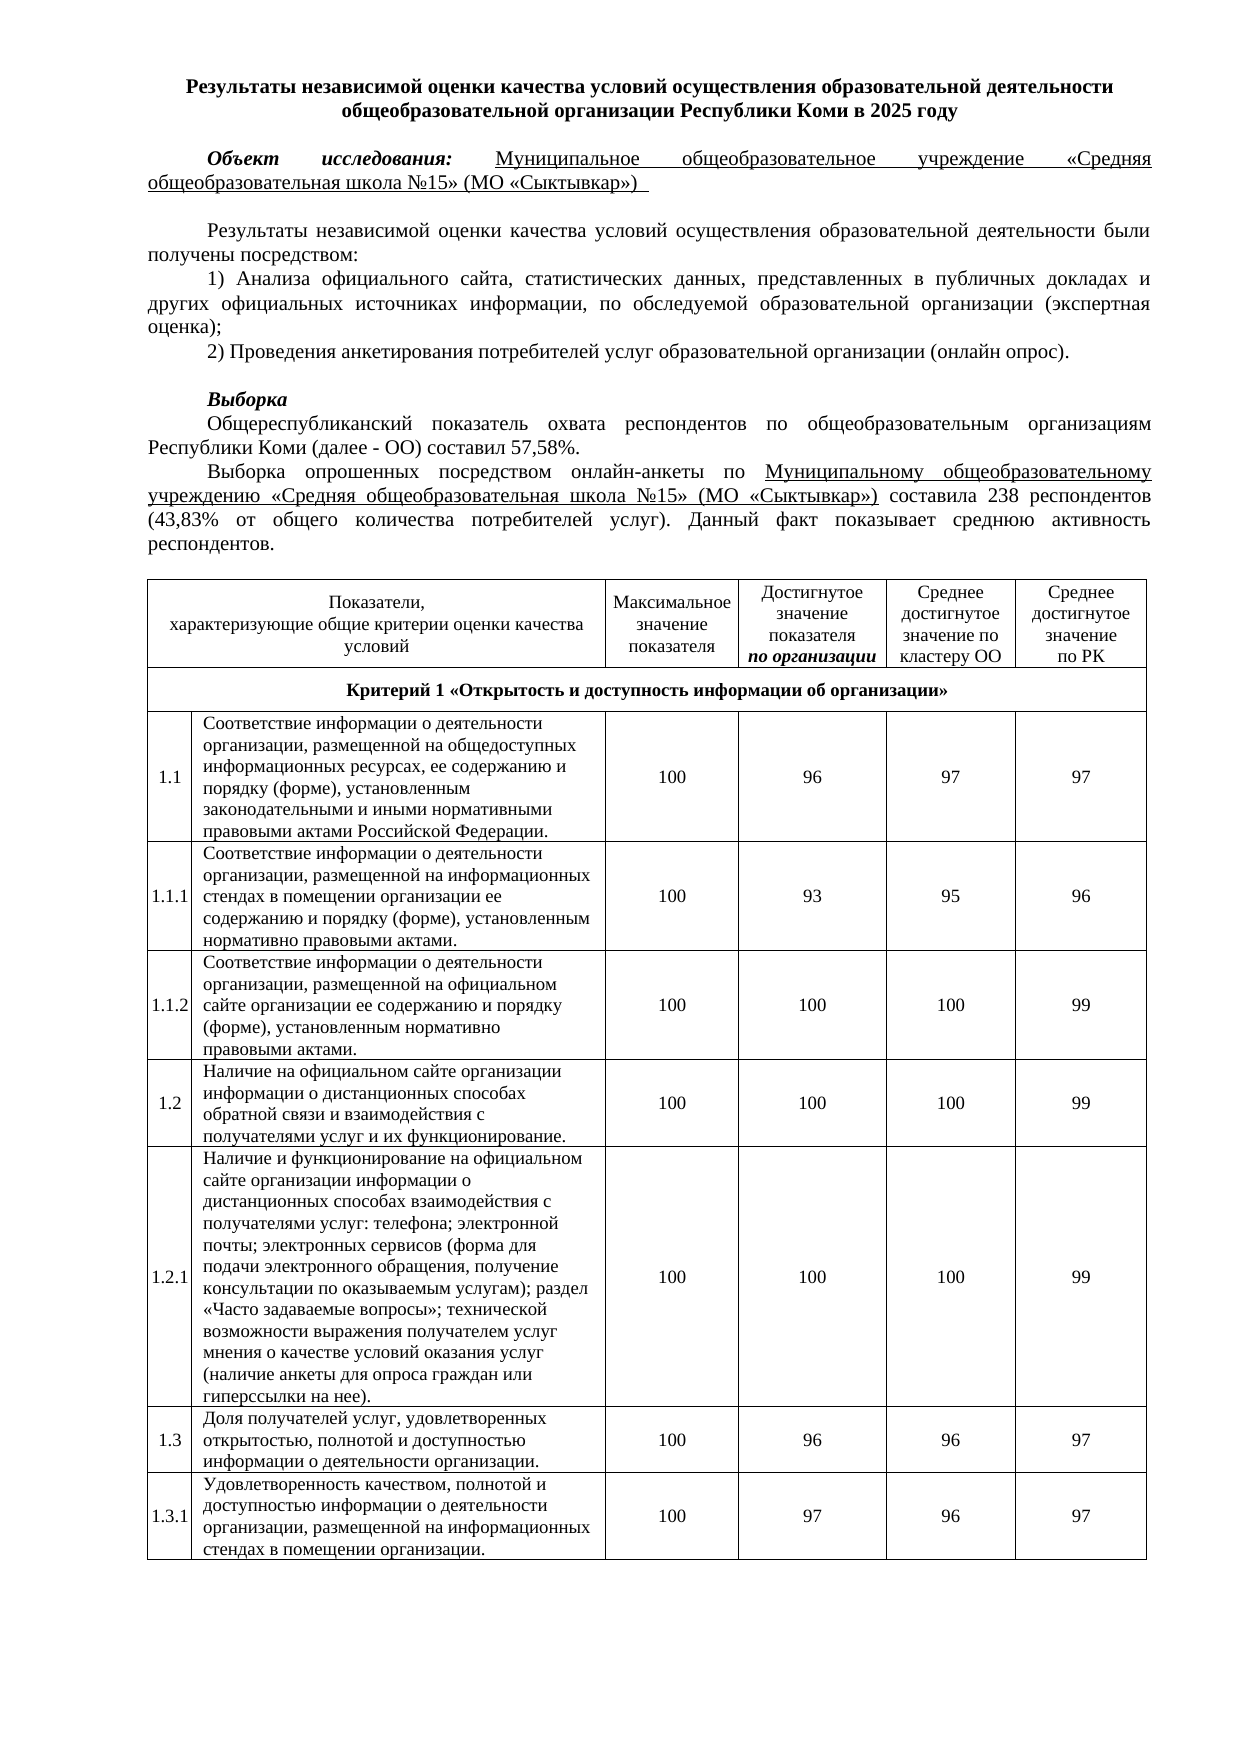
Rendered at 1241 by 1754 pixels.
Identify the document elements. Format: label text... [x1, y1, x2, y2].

table_cell Критерий 1 «Открытость и доступность информации об организации» [148, 668, 1146, 711]
table_cell 100 [606, 1407, 738, 1472]
table_cell Соответствие информации о деятельности организации, размещенной на общедоступных информационных ресурсах, ее содержанию и порядку (форме), установленным законодательными и иными нормативными правовыми актами Российской Федерации. [192, 712, 605, 841]
table_header Среднее достигнутое значение по кластеру ОО [887, 580, 1015, 667]
table_cell 1.1.2 [148, 951, 191, 1059]
text Результаты независимой оценки качества условий осуществления образовательной деятельности общеобразовательной организации Республики Коми в 2025 году [148, 74, 1152, 122]
table_cell 1.1 [148, 712, 191, 841]
table_cell 100 [606, 951, 738, 1059]
table_header Максимальное значение показателя [606, 580, 738, 667]
table_cell 95 [887, 842, 1015, 950]
table_cell Соответствие информации о деятельности организации, размещенной на информационных стендах в помещении организации ее содержанию и порядку (форме), установленным нормативно правовыми актами. [192, 842, 605, 950]
table_cell Соответствие информации о деятельности организации, размещенной на официальном сайте организации ее содержанию и порядку (форме), установленным нормативно правовыми актами. [192, 951, 605, 1059]
table_cell 1.1.1 [148, 842, 191, 950]
table_cell 93 [739, 842, 886, 950]
text Общереспубликанский показатель охвата респондентов по общеобразовательным организациям Республики Коми (далее - ОО) составил 57,58%. [148, 411, 1152, 459]
table_cell 97 [887, 712, 1015, 841]
table_cell Доля получателей услуг, удовлетворенных открытостью, полнотой и доступностью информации о деятельности организации. [192, 1407, 605, 1472]
table_cell 100 [887, 1060, 1015, 1146]
text 1) Анализа официального сайта, статистических данных, представленных в публичных докладах и других официальных источниках информации, по обследуемой образовательной организации (экспертная оценка); [148, 266, 1152, 338]
text Выборка [148, 387, 1152, 411]
table_cell Наличие на официальном сайте организации информации о дистанционных способах обратной связи и взаимодействия с получателями услуг и их функционирование. [192, 1060, 605, 1146]
table_cell 100 [606, 1060, 738, 1146]
table_cell Наличие и функционирование на официальном сайте организации информации о дистанционных способах взаимодействия с получателями услуг: телефона; электронной почты; электронных сервисов (форма для подачи электронного обращения, получение консультации по оказываемым услугам); раздел «Часто задаваемые вопросы»; технической возможности выражения получателем услуг мнения о качестве условий оказания услуг (наличие анкеты для опроса граждан или гиперссылки на нее). [192, 1147, 605, 1406]
text Объект исследования: Муниципальное общеобразовательное учреждение «Средняя общеобразовательная школа №15» (МО «Сыктывкар») [148, 146, 1152, 194]
text Результаты независимой оценки качества условий осуществления образовательной деятельности были получены посредством: [148, 218, 1152, 266]
table_cell 97 [1016, 1473, 1146, 1559]
table_cell 1.3 [148, 1407, 191, 1472]
table_cell 100 [606, 1473, 738, 1559]
table_cell 97 [1016, 712, 1146, 841]
table_cell 99 [1016, 1147, 1146, 1406]
table_cell 96 [887, 1407, 1015, 1472]
table_cell 96 [739, 712, 886, 841]
text Выборка опрошенных посредством онлайн-анкеты по Муниципальному общеобразовательному учреждению «Средняя общеобразовательная школа №15» (МО «Сыктывкар») составила 238 респондентов (43,83% от общего количества потребителей услуг). Данный факт показывает среднюю активность респондентов. [148, 459, 1152, 555]
table_cell 100 [887, 1147, 1015, 1406]
table_cell 97 [1016, 1407, 1146, 1472]
table_cell 96 [1016, 842, 1146, 950]
table_cell 1.3.1 [148, 1473, 191, 1559]
table_cell 100 [739, 951, 886, 1059]
table_cell 1.2.1 [148, 1147, 191, 1406]
table_header Среднее достигнутое значение по РК [1016, 580, 1146, 667]
table_cell Удовлетворенность качеством, полнотой и доступностью информации о деятельности организации, размещенной на информационных стендах в помещении организации. [192, 1473, 605, 1559]
table_cell 100 [606, 842, 738, 950]
table_cell 100 [887, 951, 1015, 1059]
table_header Показатели, характеризующие общие критерии оценки качества условий [148, 580, 605, 667]
table_cell 100 [739, 1147, 886, 1406]
table_cell 97 [739, 1473, 886, 1559]
table_cell 99 [1016, 951, 1146, 1059]
table_cell 100 [606, 712, 738, 841]
table_cell 99 [1016, 1060, 1146, 1146]
table_header Достигнутое значение показателя по организации [739, 580, 886, 667]
table_cell 100 [606, 1147, 738, 1406]
text 2) Проведения анкетирования потребителей услуг образовательной организации (онлайн опрос). [148, 338, 1152, 363]
table_cell 96 [739, 1407, 886, 1472]
table_cell 96 [887, 1473, 1015, 1559]
table_cell 1.2 [148, 1060, 191, 1146]
table_cell 100 [739, 1060, 886, 1146]
